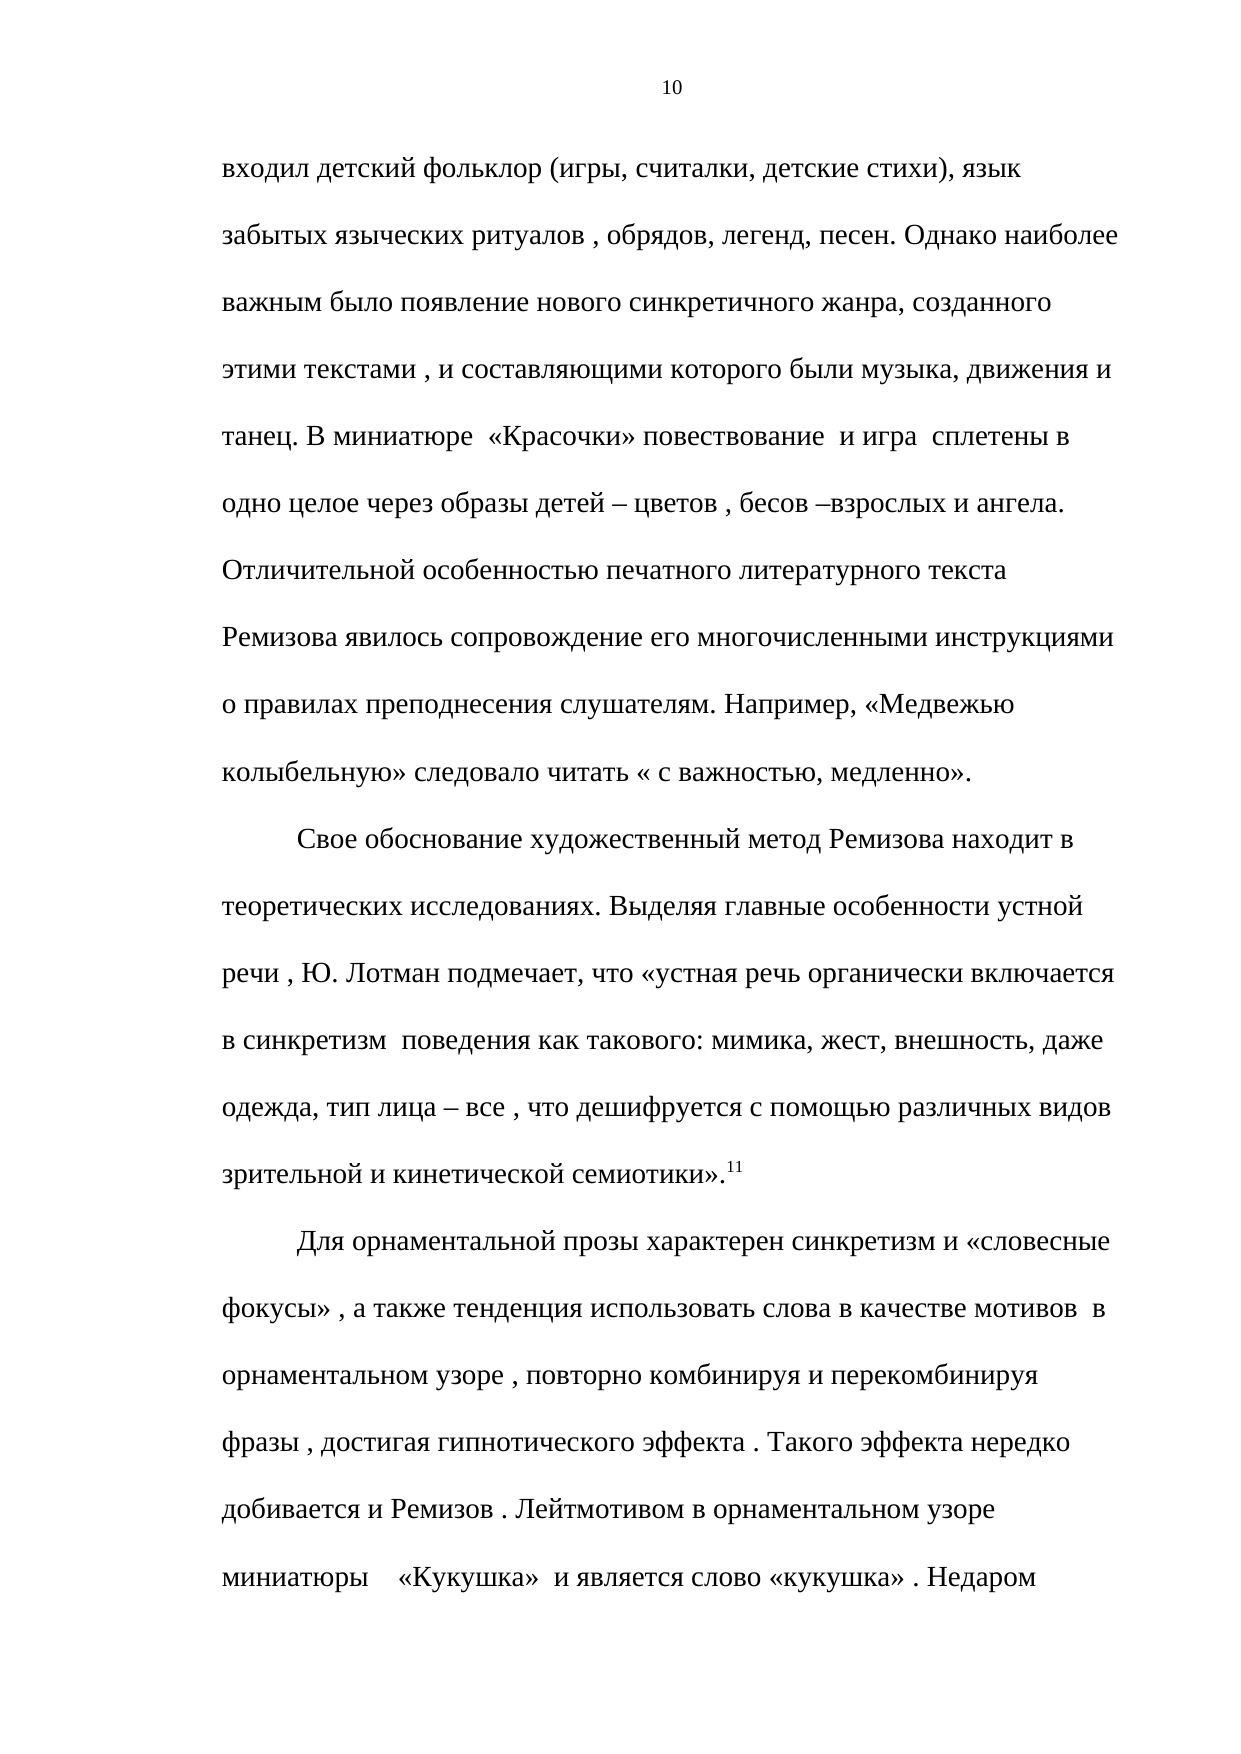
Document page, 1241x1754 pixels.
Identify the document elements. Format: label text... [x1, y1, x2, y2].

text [222, 1223, 1122, 1592]
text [222, 150, 1122, 787]
text Свое обоснование художественный метод Ремизова находит в теоретических исследованиях. Выделяя главные особенности устной речи , Ю. Лотман подмечает, что «устная речь органически включается в синкретизм поведения как такового: мимика, жест, внешность, даже одежда, тип лица – все , что дешифруется с помощью различных видов зрительной и кинетической семиотики». [222, 821, 1122, 1190]
